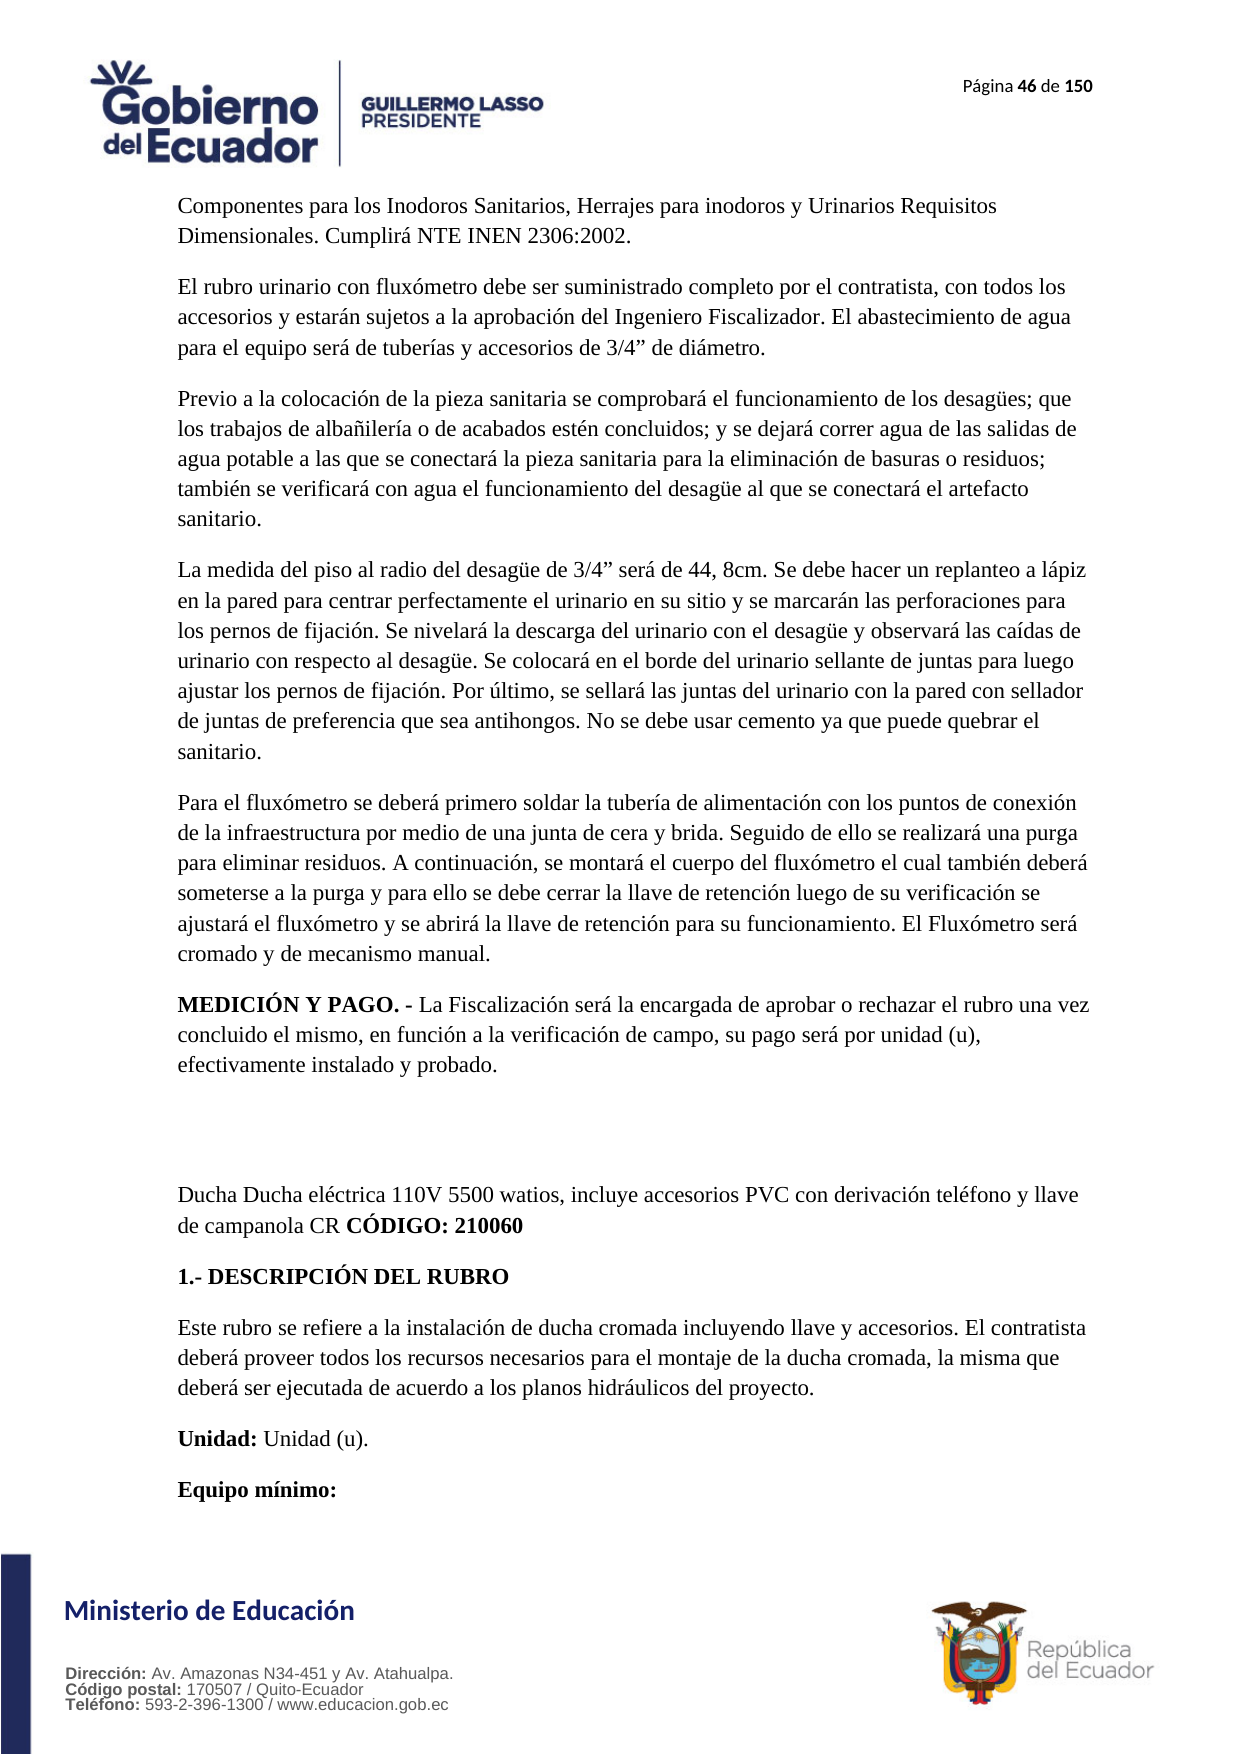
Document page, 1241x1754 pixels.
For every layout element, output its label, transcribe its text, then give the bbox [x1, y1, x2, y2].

text Ducha Ducha eléctrica 110V 5500 watios, incluye accesorios PVC con derivación teléfono y llave de campanola CR CÓDIGO: 210060 [177, 1181, 1093, 1238]
text Previo a la colocación de la pieza sanitaria se comprobará el funcionamiento de los desagües; que los trabajos de albañilería o de acabados estén concluidos; y se dejará correr agua de las salidas de agua potable a las que se conectará la pieza sanitaria para la eliminación de basuras o residuos; también se verificará con agua el funcionamiento del desagüe al que se conectará el artefacto sanitario. [177, 385, 1093, 532]
text El rubro urinario con fluxómetro debe ser suministrado completo por el contratista, con todos los accesorios y estarán sujetos a la aprobación del Ingeniero Fiscalizador. El abastecimiento de agua para el equipo será de tuberías y accesorios de 3/4” de diámetro. [177, 273, 1093, 360]
text MEDICIÓN Y PAGO. - La Fiscalización será la encargada de aprobar o rechazar el rubro una vez concluido el mismo, en función a la verificación de campo, su pago será por unidad (u), efectivamente instalado y probado. [177, 991, 1093, 1078]
text Equipo mínimo: [177, 1476, 1093, 1503]
text Para el fluxómetro se deberá primero soldar la tubería de alimentación con los puntos de conexión de la infraestructura por medio de una junta de cera y brida. Seguido de ello se realizará una purga para eliminar residuos. A continuación, se montará el cuerpo del fluxómetro el cual también deberá someterse a la purga y para ello se debe cerrar la llave de retención luego de su verificación se ajustará el fluxómetro y se abrirá la llave de retención para su funcionamiento. El Fluxómetro será cromado y de mecanismo manual. [177, 789, 1093, 966]
text Este rubro se refiere a la instalación de ducha cromada incluyendo llave y accesorios. El contratista deberá proveer todos los recursos necesarios para el montaje de la ducha cromada, la misma que deberá ser ejecutada de acuerdo a los planos hidráulicos del proyecto. [177, 1314, 1093, 1401]
text 1.- DESCRIPCIÓN DEL RUBRO [177, 1263, 1093, 1289]
text Unidad: Unidad (u). [177, 1425, 1093, 1452]
text Componentes para los Inodoros Sanitarios, Herrajes para inodoros y Urinarios Requisitos Dimensionales. Cumplirá NTE INEN 2306:2002. [177, 192, 1093, 248]
text La medida del piso al radio del desagüe de 3/4” será de 44, 8cm. Se debe hacer un replanteo a lápiz en la pared para centrar perfectamente el urinario en su sitio y se marcarán las perforaciones para los pernos de fijación. Se nivelará la descarga del urinario con el desagüe y observará las caídas de urinario con respecto al desagüe. Se colocará en el borde del urinario sellante de juntas para luego ajustar los pernos de fijación. Por último, se sellará las juntas del urinario con la pared con sellador de juntas de preferencia que sea antihongos. No se debe usar cemento ya que puede quebrar el sanitario. [177, 557, 1093, 764]
picture [1, 1, 1241, 1754]
